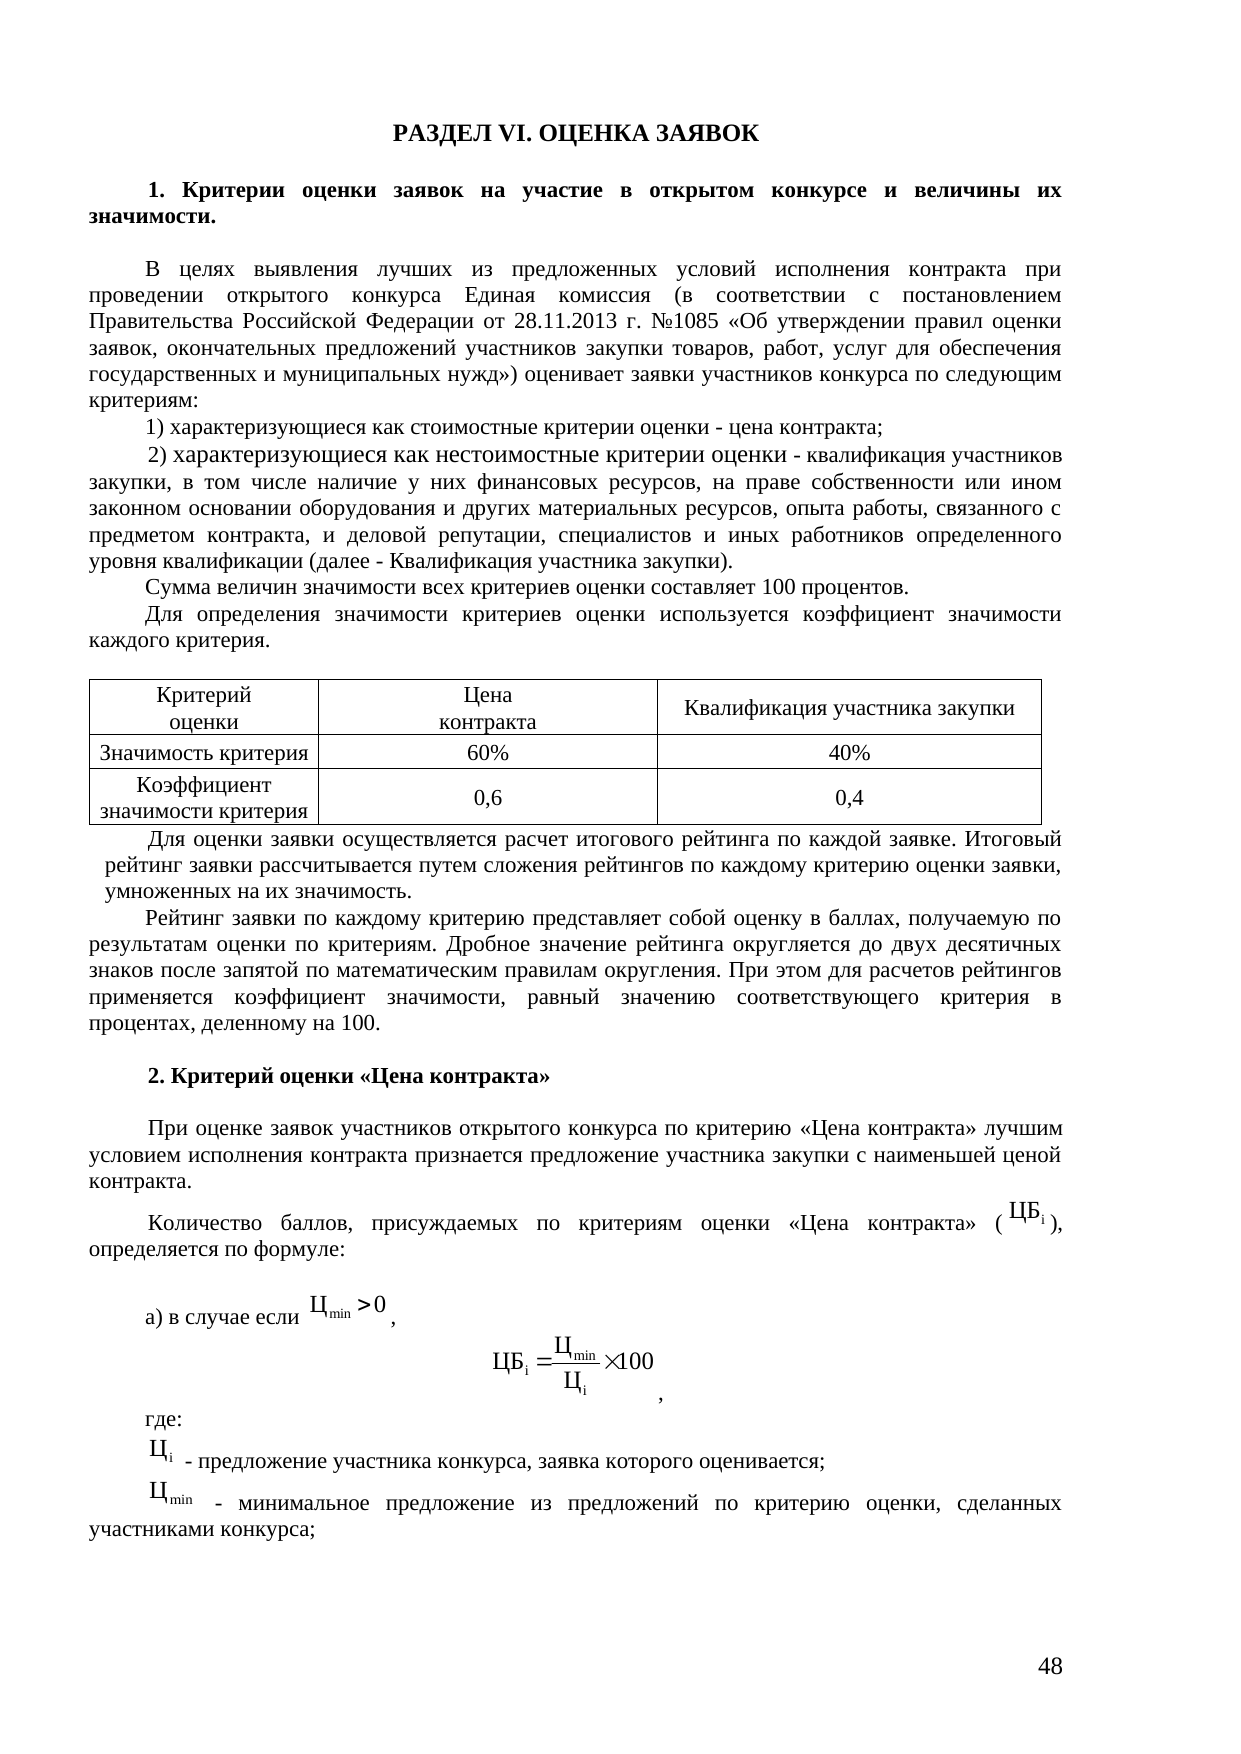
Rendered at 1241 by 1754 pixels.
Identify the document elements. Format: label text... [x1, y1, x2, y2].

text Для оценки заявки осуществляется расчет итогового рейтинга по каждой заявке. Итоговый рейтинг заявки рассчитывается путем сложения рейтингов по каждому критерию оценки заявки, умноженных на их значимость. [104, 824, 1063, 904]
text 2) характеризующиеся как нестоимостные критерии оценки - квалификация участников закупки, в том числе наличие у них финансовых ресурсов, на праве собственности или ином законном основании оборудования и других материальных ресурсов, опыта работы, связанного с предметом контракта, и деловой репутации, специалистов и иных работников определенного уровня квалификации (далее - Квалификация участника закупки). [89, 439, 1063, 573]
text При оценке заявок участников открытого конкурса по критерию «Цена контракта» лучшим условием исполнения контракта признается предложение участника закупки с наименьшей ценой контракта. [89, 1114, 1063, 1193]
text 2. Критерий оценки «Цена контракта» [148, 1062, 1063, 1088]
text Сумма величин значимости всех критериев оценки составляет 100 процентов. [89, 573, 1063, 600]
table_cell 0,4 [658, 769, 1041, 823]
text - минимальное предложение из предложений по критерию оценки, сделанных участниками конкурса; [89, 1474, 1063, 1542]
text где: [89, 1406, 1063, 1432]
text Для определения значимости критериев оценки используется коэффициент значимости каждого критерия. [89, 600, 1063, 652]
text 1. Критерии оценки заявок на участие в открытом конкурсе и величины их значимости. [89, 176, 1063, 228]
table_cell 60% [319, 735, 657, 768]
text , [89, 1330, 1063, 1406]
table_header Цена контракта [319, 680, 657, 734]
text 1) характеризующиеся как стоимостные критерии оценки - цена контракта; [145, 413, 1063, 439]
text - предложение участника конкурса, заявка которого оценивается; [89, 1432, 1063, 1474]
table_cell Коэффициент значимости критерия [90, 769, 318, 823]
table_cell 40% [658, 735, 1041, 768]
text а) в случае если , [89, 1288, 1063, 1330]
text Рейтинг заявки по каждому критерию представляет собой оценку в баллах, получаемую по результатам оценки по критериям. Дробное значение рейтинга округляется до двух десятичных знаков после запятой по математическим правилам округления. При этом для расчетов рейтингов применяется коэффициент значимости, равный значению соответствующего критерия в процентах, деленному на 100. [89, 904, 1063, 1035]
text РАЗДЕЛ VI. ОЦЕНКА ЗАЯВОК [89, 118, 1063, 147]
table_header Критерий оценки [90, 680, 318, 734]
text В целях выявления лучших из предложенных условий исполнения контракта при проведении открытого конкурса Единая комиссия (в соответствии с постановлением Правительства Российской Федерации от 28.11.2013 г. №1085 «Об утверждении правил оценки заявок, окончательных предложений участников закупки товаров, работ, услуг для обеспечения государственных и муниципальных нужд») оценивает заявки участников конкурса по следующим критериям: [89, 255, 1063, 413]
table_cell 0,6 [319, 769, 657, 823]
text Количество баллов, присуждаемых по критериям оценки «Цена контракта» (), определяется по формуле: [89, 1193, 1063, 1262]
table_header Квалификация участника закупки [658, 680, 1041, 734]
table_cell Значимость критерия [90, 735, 318, 768]
